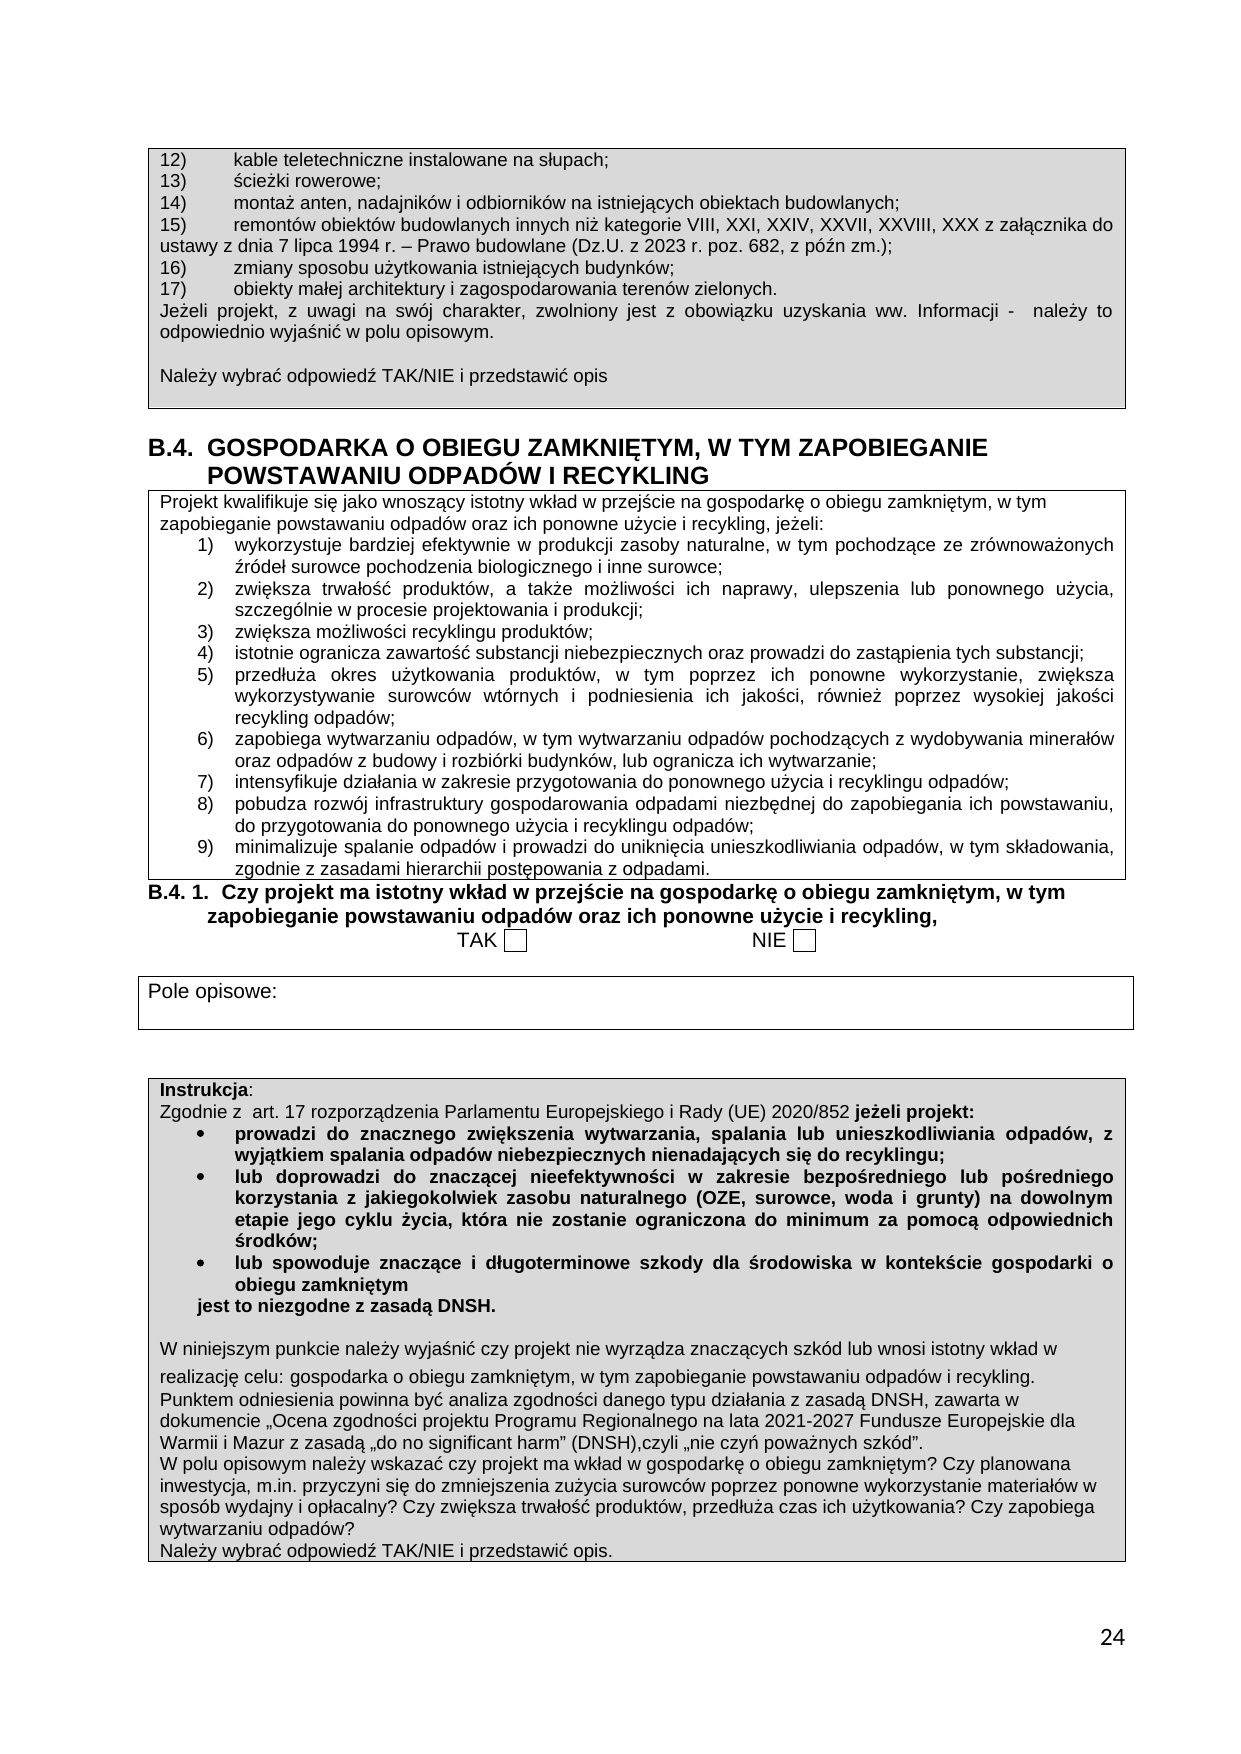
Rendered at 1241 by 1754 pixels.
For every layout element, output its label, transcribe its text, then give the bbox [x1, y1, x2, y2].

text TAK NIE [148, 928, 1125, 952]
table_header Instrukcja: Zgodnie z art. 17 rozporządzenia Parlamentu Europejskiego i Rady (UE) 2020/852 jeżeli projekt: prowadzi do znacznego zwiększenia wytwarzania, spalania lub unieszkodliwiania odpadów, z wyjątkiem spalania odpadów niebezpiecznych nienadających się do recyklingu; lub doprowadzi do znaczącej nieefektywności w zakresie bezpośredniego lub pośredniego korzystania z jakiegokolwiek zasobu naturalnego (OZE, surowce, woda i grunty) na dowolnym etapie jego cyklu życia, która nie zostanie ograniczona do minimum za pomocą odpowiednich środków; lub spowoduje znaczące i długoterminowe szkody dla środowiska w kontekście gospodarki o obiegu zamkniętym jest to niezgodne z zasadą DNSH. W niniejszym punkcie należy wyjaśnić czy projekt nie wyrządza znaczących szkód lub wnosi istotny wkład w realizację celu: gospodarka o obiegu zamkniętym, w tym zapobieganie powstawaniu odpadów i recykling. Punktem odniesienia powinna być analiza zgodności danego typu działania z zasadą DNSH, zawarta w dokumencie „Ocena zgodności projektu Programu Regionalnego na lata 2021-2027 Fundusze Europejskie dla Warmii i Mazur z zasadą „do no significant harm” (DNSH),czyli „nie czyń poważnych szkód”. W polu opisowym należy wskazać czy projekt ma wkład w gospodarkę o obiegu zamkniętym? Czy planowana inwestycja, m.in. przyczyni się do zmniejszenia zużycia surowców poprzez ponowne wykorzystanie materiałów w sposób wydajny i opłacalny? Czy zwiększa trwałość produktów, przedłuża czas ich użytkowania? Czy zapobiega wytwarzaniu odpadów? Należy wybrać odpowiedź TAK/NIE i przedstawić opis. [149, 1079, 1125, 1561]
table_header Projekt kwalifikuje się jako wnoszący istotny wkład w przejście na gospodarkę o obiegu zamkniętym, w tym zapobieganie powstawaniu odpadów oraz ich ponowne użycie i recykling, jeżeli: wykorzystuje bardziej efektywnie w produkcji zasoby naturalne, w tym pochodzące ze zrównoważonych źródeł surowce pochodzenia biologicznego i inne surowce; zwiększa trwałość produktów, a także możliwości ich naprawy, ulepszenia lub ponownego użycia, szczególnie w procesie projektowania i produkcji; zwiększa możliwości recyklingu produktów; istotnie ogranicza zawartość substancji niebezpiecznych oraz prowadzi do zastąpienia tych substancji; przedłuża okres użytkowania produktów, w tym poprzez ich ponowne wykorzystanie, zwiększa wykorzystywanie surowców wtórnych i podniesienia ich jakości, również poprzez wysokiej jakości recykling odpadów; zapobiega wytwarzaniu odpadów, w tym wytwarzaniu odpadów pochodzących z wydobywania minerałów oraz odpadów z budowy i rozbiórki budynków, lub ogranicza ich wytwarzanie; intensyfikuje działania w zakresie przygotowania do ponownego użycia i recyklingu odpadów; pobudza rozwój infrastruktury gospodarowania odpadami niezbędnej do zapobiegania ich powstawaniu, do przygotowania do ponownego użycia i recyklingu odpadów; minimalizuje spalanie odpadów i prowadzi do uniknięcia unieszkodliwiania odpadów, w tym składowania, zgodnie z zasadami hierarchii postępowania z odpadami. [149, 491, 1125, 879]
text B.4. GOSPODARKA O OBIEGU ZAMKNIĘTYM, W TYM ZAPOBIEGANIE POWSTAWANIU ODPADÓW I RECYKLING [148, 432, 1125, 490]
text B.4. 1. Czy projekt ma istotny wkład w przejście na gospodarkę o obiegu zamkniętym, w tym zapobieganie powstawaniu odpadów oraz ich ponowne użycie i recykling, [148, 880, 1125, 928]
text Pole opisowe: [139, 977, 1133, 1003]
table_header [149, 149, 1125, 407]
